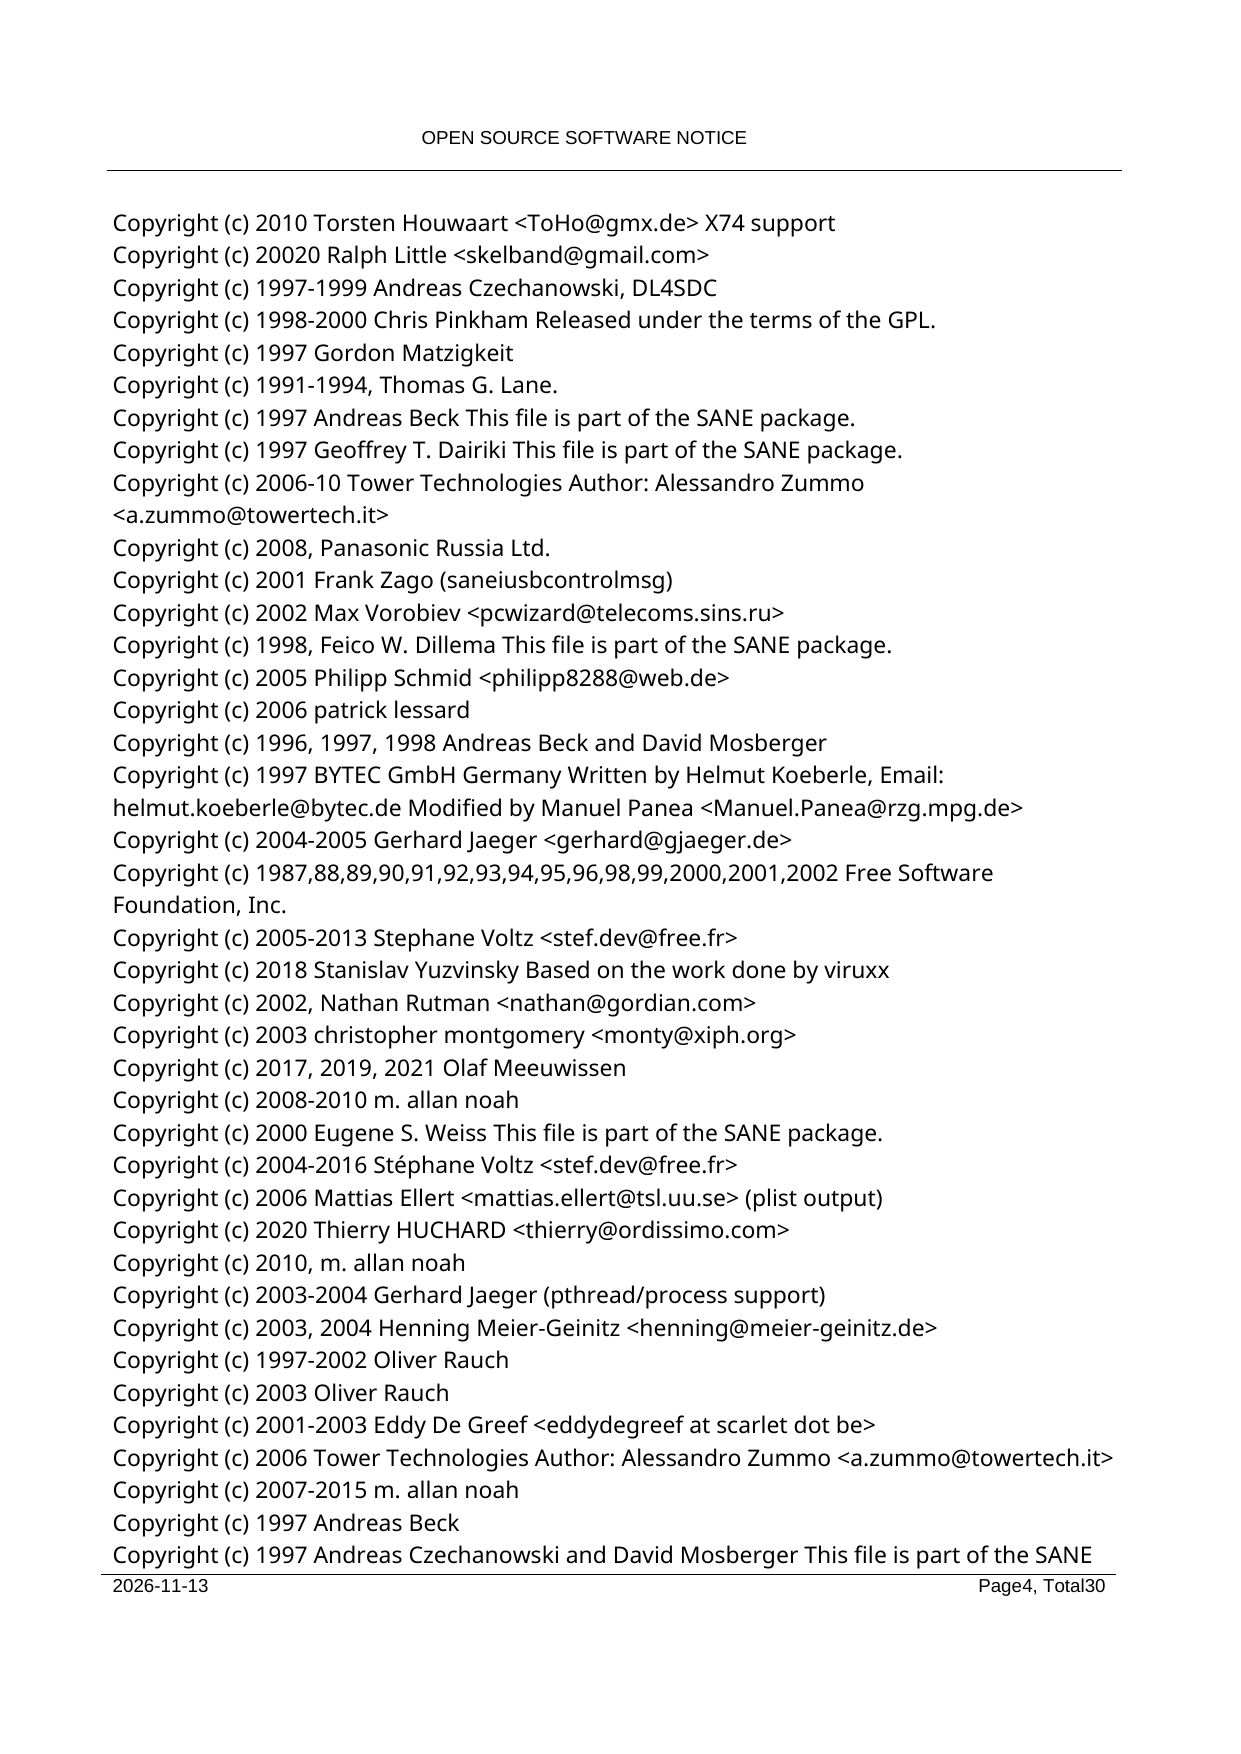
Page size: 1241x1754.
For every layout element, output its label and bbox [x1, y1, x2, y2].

text [112, 206, 1128, 1571]
